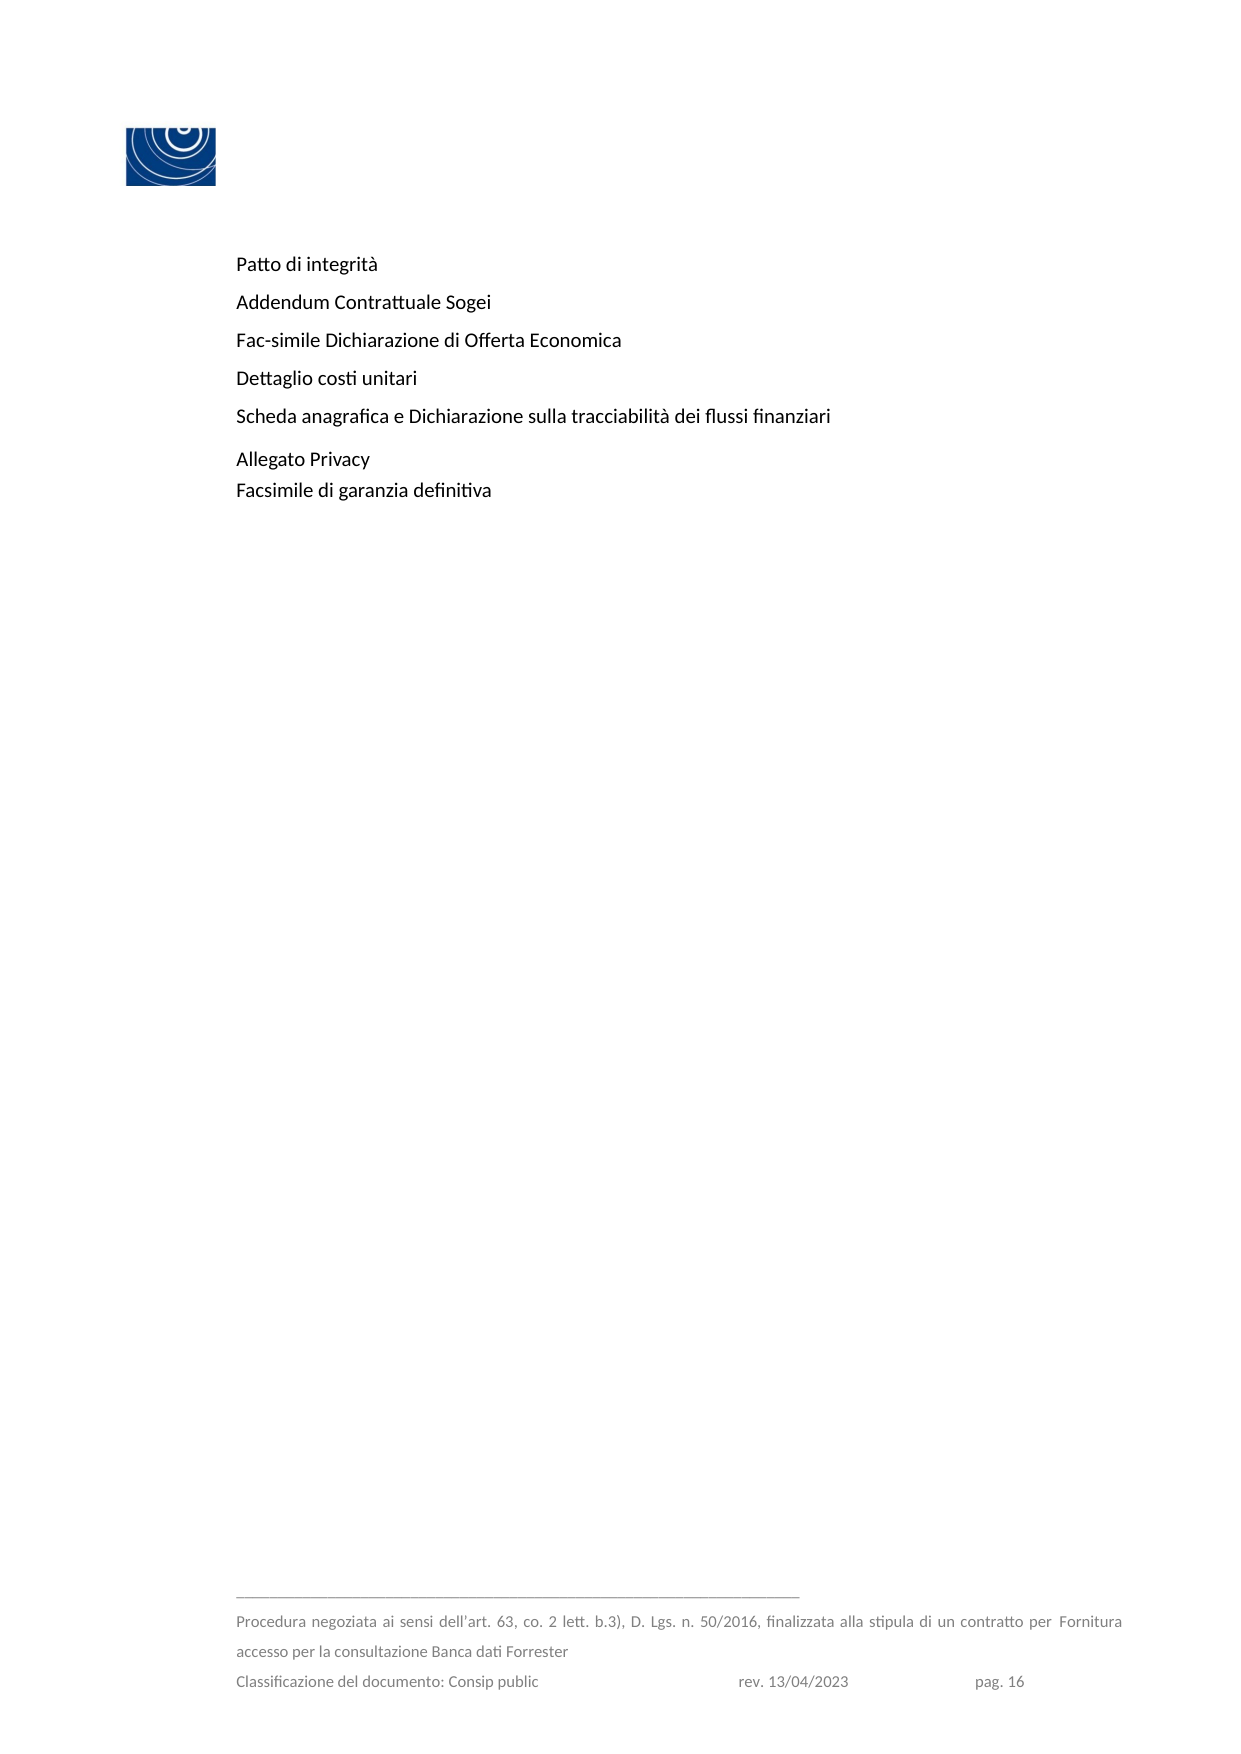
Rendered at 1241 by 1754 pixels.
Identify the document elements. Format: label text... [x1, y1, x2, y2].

list Allegato Privacy [236, 442, 1122, 473]
text Dettaglio costi unitari [236, 365, 1122, 391]
text Patto di integrità [236, 251, 1122, 276]
picture [0, 0, 216, 185]
text Addendum Contrattuale Sogei [236, 289, 1122, 314]
list Facsimile di garanzia definitiva [236, 473, 1122, 504]
text Scheda anagrafica e Dichiarazione sulla tracciabilità dei flussi finanziari [236, 403, 1122, 429]
text Fac-simile Dichiarazione di Offerta Economica [236, 327, 1122, 353]
